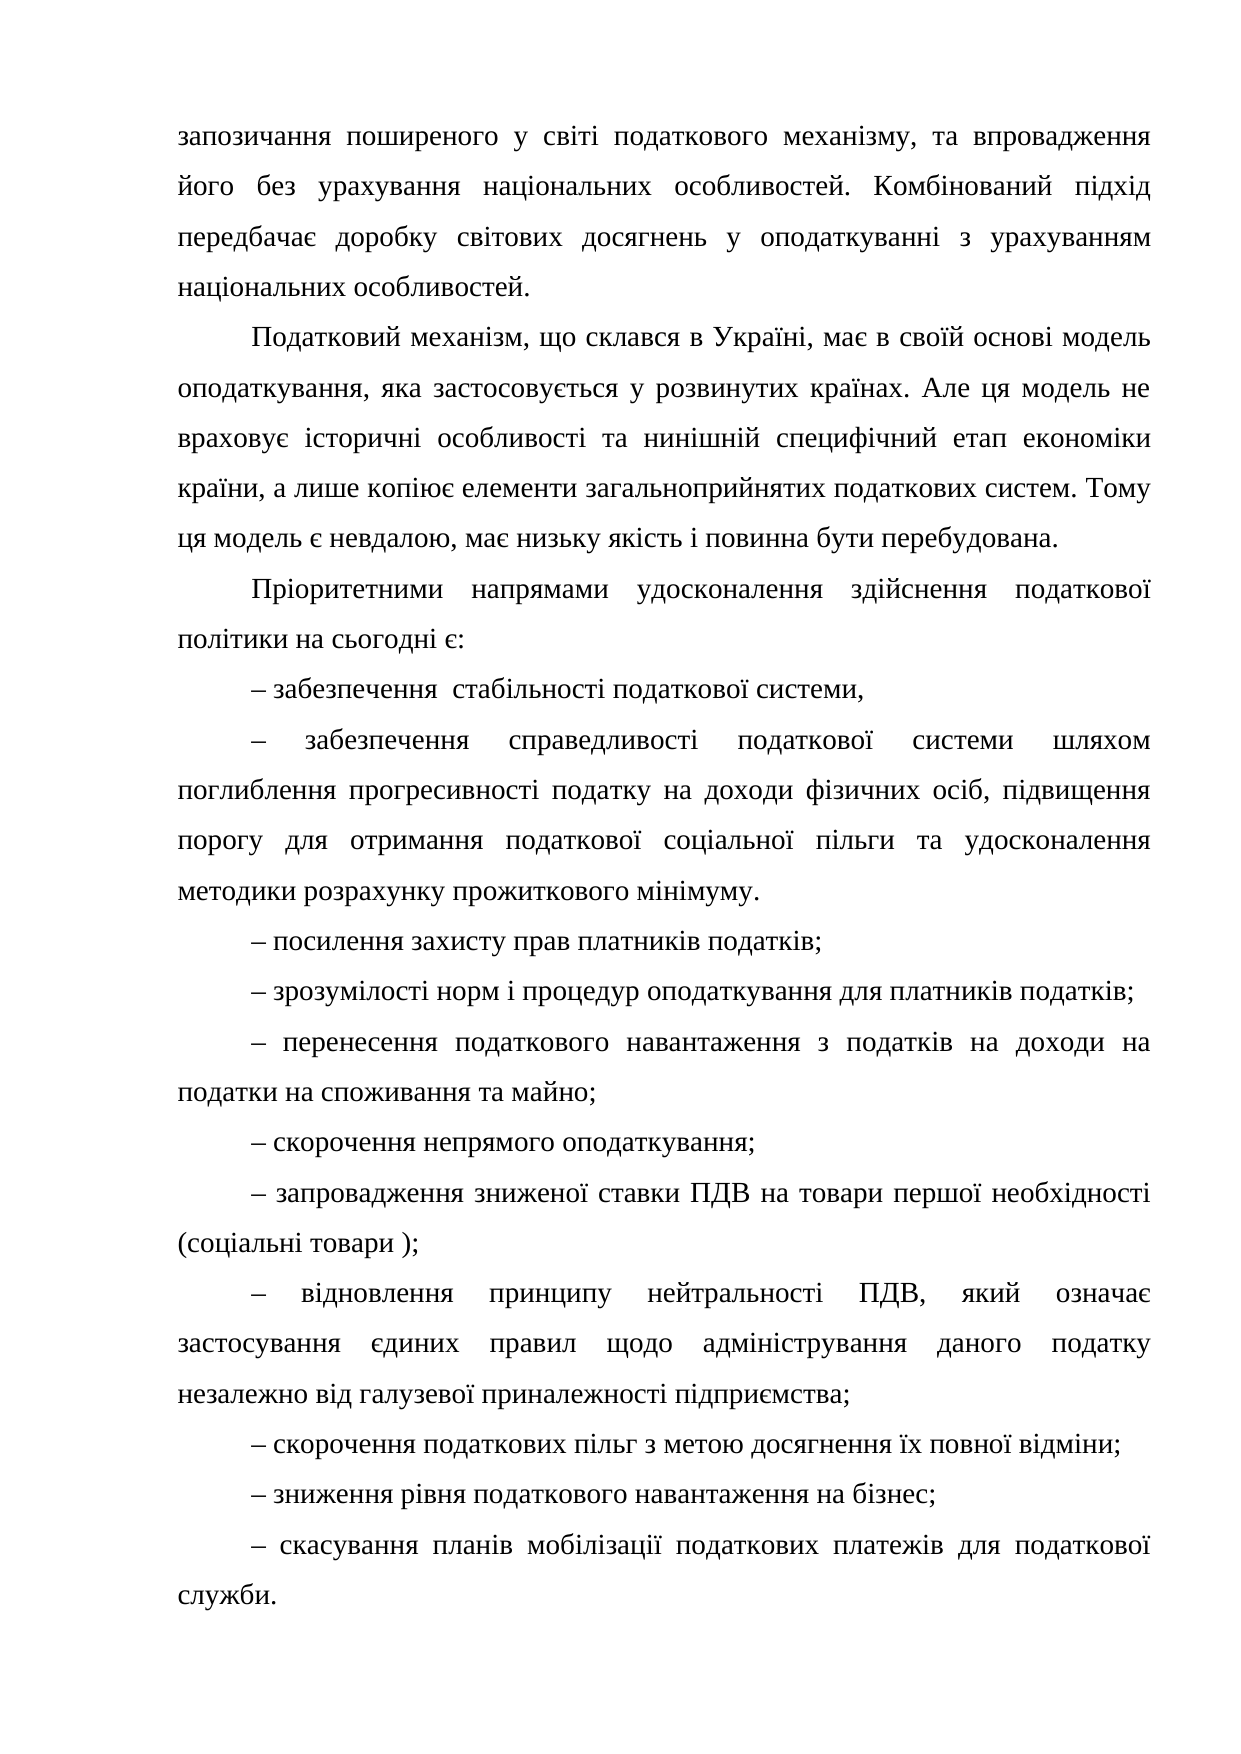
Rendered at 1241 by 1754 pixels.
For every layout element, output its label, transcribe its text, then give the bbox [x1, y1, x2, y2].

text – забезпечення справедливості податкової системи шляхом поглиблення прогресивності податку на доходи фізичних осіб, підвищення порогу для отримання податкової соціальної пільги та удосконалення методики розрахунку прожиткового мінімуму. [177, 722, 1152, 906]
text Пріоритетними напрямами удосконалення здійснення податкової політики на сьогодні є: [177, 571, 1152, 655]
text – запровадження зниженої ставки ПДВ на товари першої необхідності (соціальні товари ); [177, 1175, 1152, 1258]
text – скорочення податкових пільг з метою досягнення їх повної відміни; [177, 1426, 1152, 1460]
text – перенесення податкового навантаження з податків на доходи на податки на споживання та майно; [177, 1024, 1152, 1108]
text – зниження рівня податкового навантаження на бізнес; [177, 1477, 1152, 1510]
text – забезпечення стабільності податкової системи, [177, 672, 1152, 705]
text – скасування планів мобілізації податкових платежів для податкової служби. [177, 1527, 1152, 1611]
text – посилення захисту прав платників податків; [177, 923, 1152, 957]
text – скорочення непрямого оподаткування; [177, 1124, 1152, 1158]
text Податковий механізм, що склався в Україні, має в своїй основі модель оподаткування, яка застосовується у розвинутих країнах. Але ця модель не враховує історичні особливості та нинішній специфічний етап економіки країни, а лише копіює елементи загальноприйнятих податкових систем. Тому ця модель є невдалою, має низьку якість і повинна бути перебудована. [177, 319, 1152, 554]
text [177, 118, 1152, 303]
text – відновлення принципу нейтральності ПДВ, який означає застосування єдиних правил щодо адміністрування даного податку незалежно від галузевої приналежності підприємства; [177, 1275, 1152, 1409]
text – зрозумілості норм і процедур оподаткування для платників податків; [177, 973, 1152, 1007]
